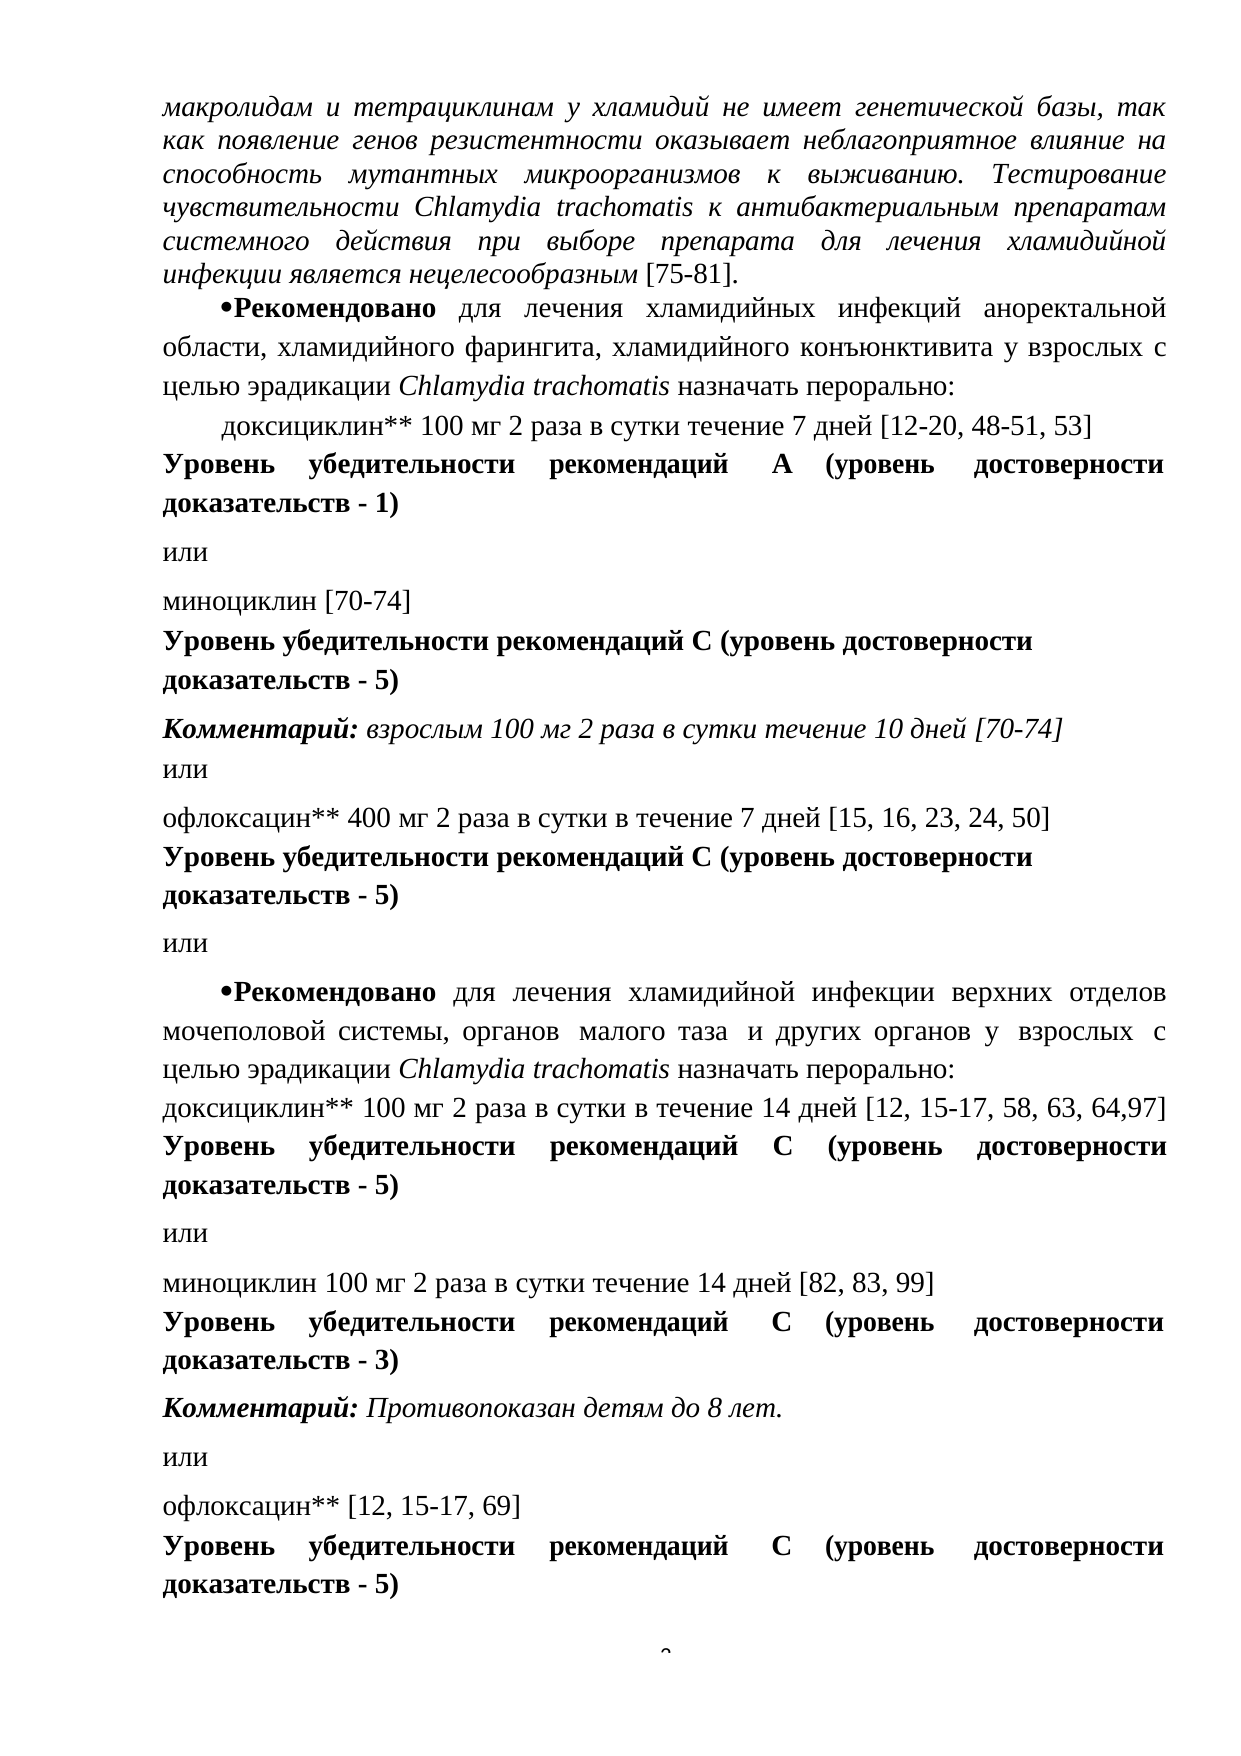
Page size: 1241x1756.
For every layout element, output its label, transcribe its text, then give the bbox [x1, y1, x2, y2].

text или [162, 534, 1178, 567]
subtitle Уровень убедительности рекомендаций С (уровень достоверности доказательств - 5) [162, 1528, 1166, 1599]
text Комментарий: Противопоказан детям до 8 лет. [162, 1390, 1178, 1424]
text миноциклин 100 мг 2 раза в сутки течение 14 дней [82, 83, 99] [162, 1265, 1178, 1298]
text офлоксацин** 400 мг 2 раза в сутки в течение 7 дней [15, 16, 23, 24, 50] Уровень убедительности рекомендаций С (уровень достоверности доказательств - 5) [162, 800, 1159, 911]
text Комментарий: взрослым 100 мг 2 раза в сутки течение 10 дней [70-74] [162, 712, 1178, 745]
text миноциклин [70-74] [162, 583, 1178, 617]
subtitle Уровень убедительности рекомендаций C (уровень достоверности доказательств - 5) [162, 623, 1166, 696]
text или [162, 751, 1178, 784]
text доксициклин** 100 мг 2 раза в сутки в течение 14 дней [12, 15-17, 58, 63, 64,97] Уровень убедительности рекомендаций C (уровень достоверности доказательств - 5) [162, 1090, 1167, 1201]
text или [162, 1439, 1178, 1473]
subtitle Уровень убедительности рекомендаций С (уровень достоверности доказательств - 3) [162, 1304, 1166, 1376]
text Рекомендовано для лечения хламидийной инфекции верхних отделов мочеполовой системы, органов малого таза и других органов у взрослых с целью эрадикации Chlamydia trachomatis назначать перорально: [162, 974, 1167, 1085]
text макролидам и тетрациклинам у хламидий не имеет генетической базы, так как появление генов резистентности оказывает неблагоприятное влияние на способность мутантных микроорганизмов к выживанию. Тестирование чувствительности Chlamydia trachomatis к антибактериальным препаратам системного действия при выборе препарата для лечения хламидийной инфекции является нецелесообразным [75-81]. [162, 89, 1166, 290]
text или [162, 925, 1178, 959]
text Рекомендовано для лечения хламидийных инфекций аноректальной области, хламидийного фарингита, хламидийного конъюнктивита у взрослых с целью эрадикации Chlamydia trachomatis назначать перорально: [162, 290, 1167, 402]
text офлоксацин** [12, 15-17, 69] [162, 1488, 1178, 1522]
text или [162, 1216, 1178, 1249]
text доксициклин** 100 мг 2 раза в сутки течение 7 дней [12-20, 48-51, 53] Уровень убедительности рекомендаций А (уровень достоверности доказательств - 1) [162, 408, 1166, 519]
